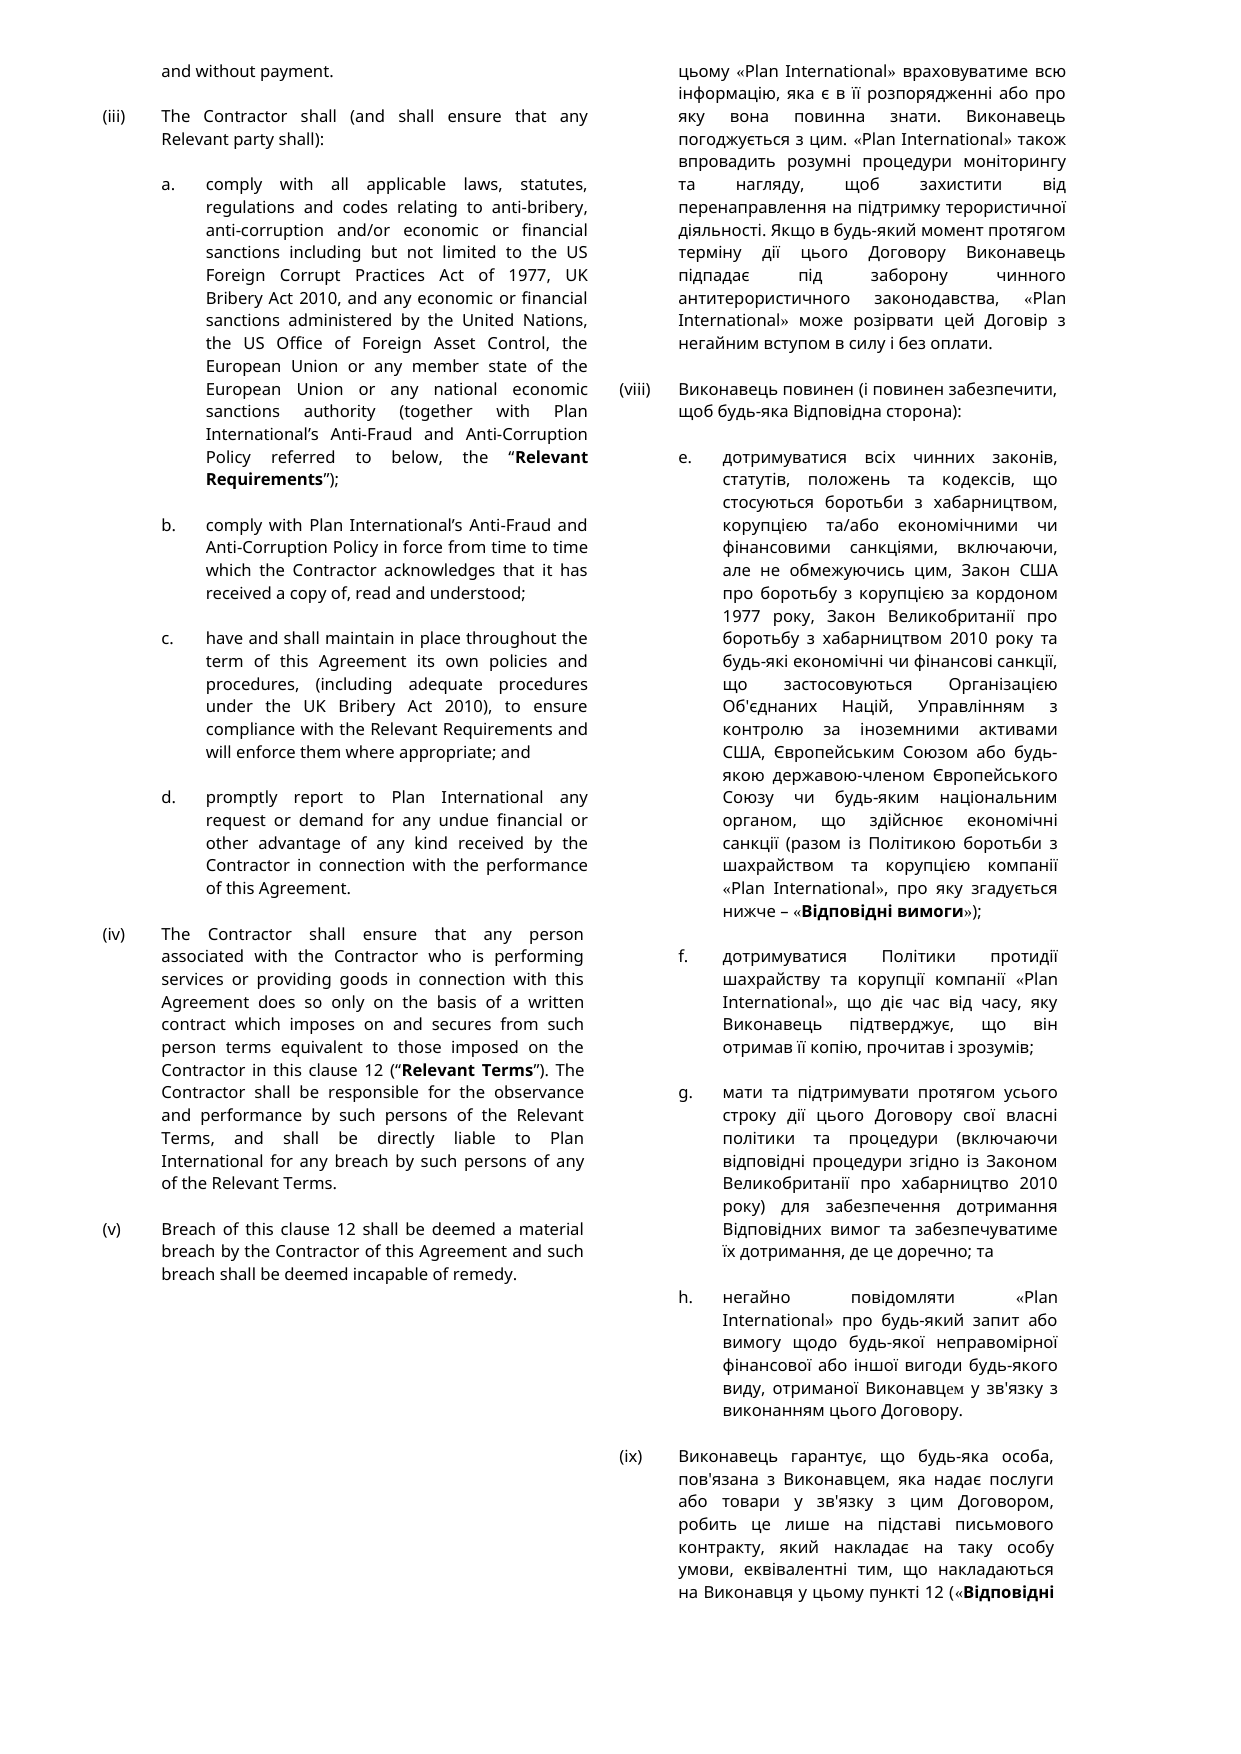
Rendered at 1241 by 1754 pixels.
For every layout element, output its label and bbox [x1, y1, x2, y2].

table_cell [608, 59, 1077, 1603]
table_cell [91, 59, 608, 1603]
